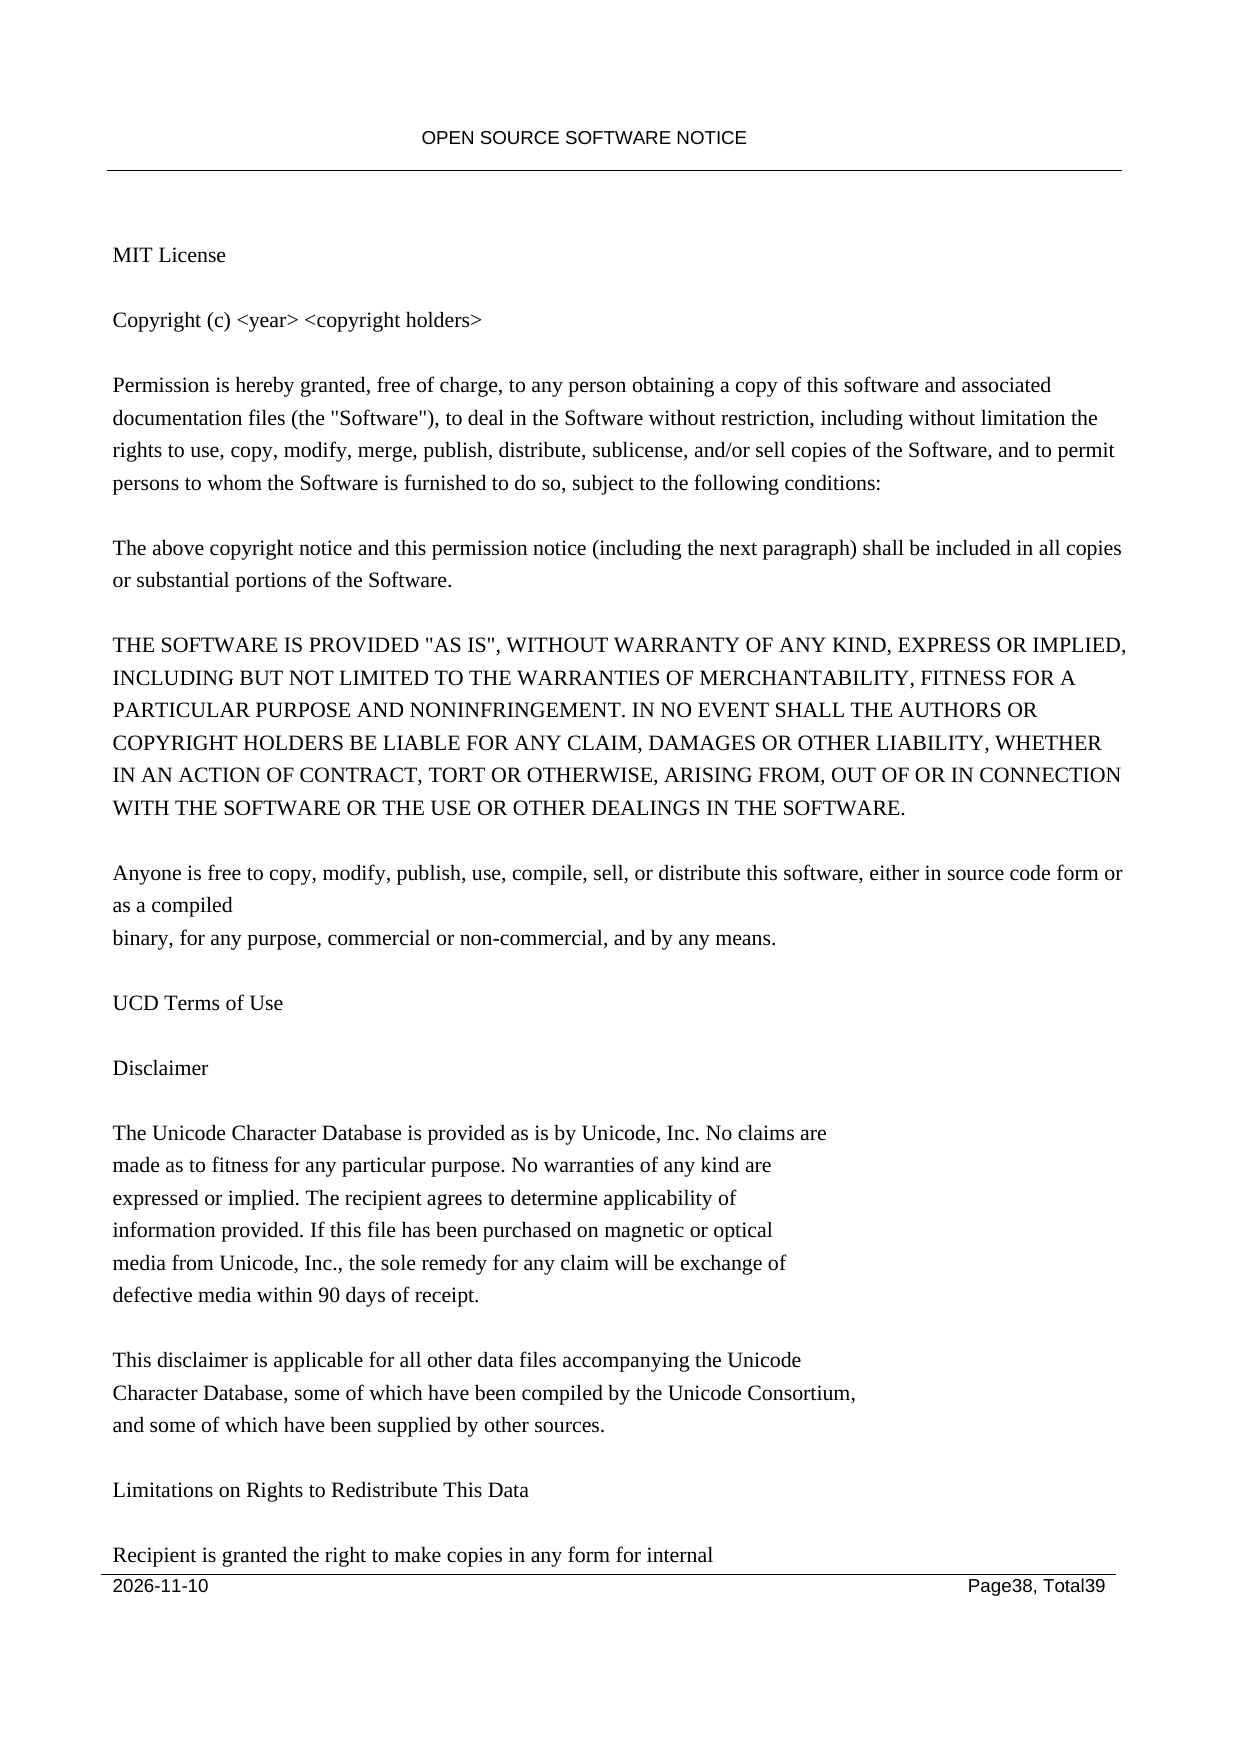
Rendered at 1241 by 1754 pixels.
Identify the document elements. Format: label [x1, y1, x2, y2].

text [112, 206, 1128, 1571]
